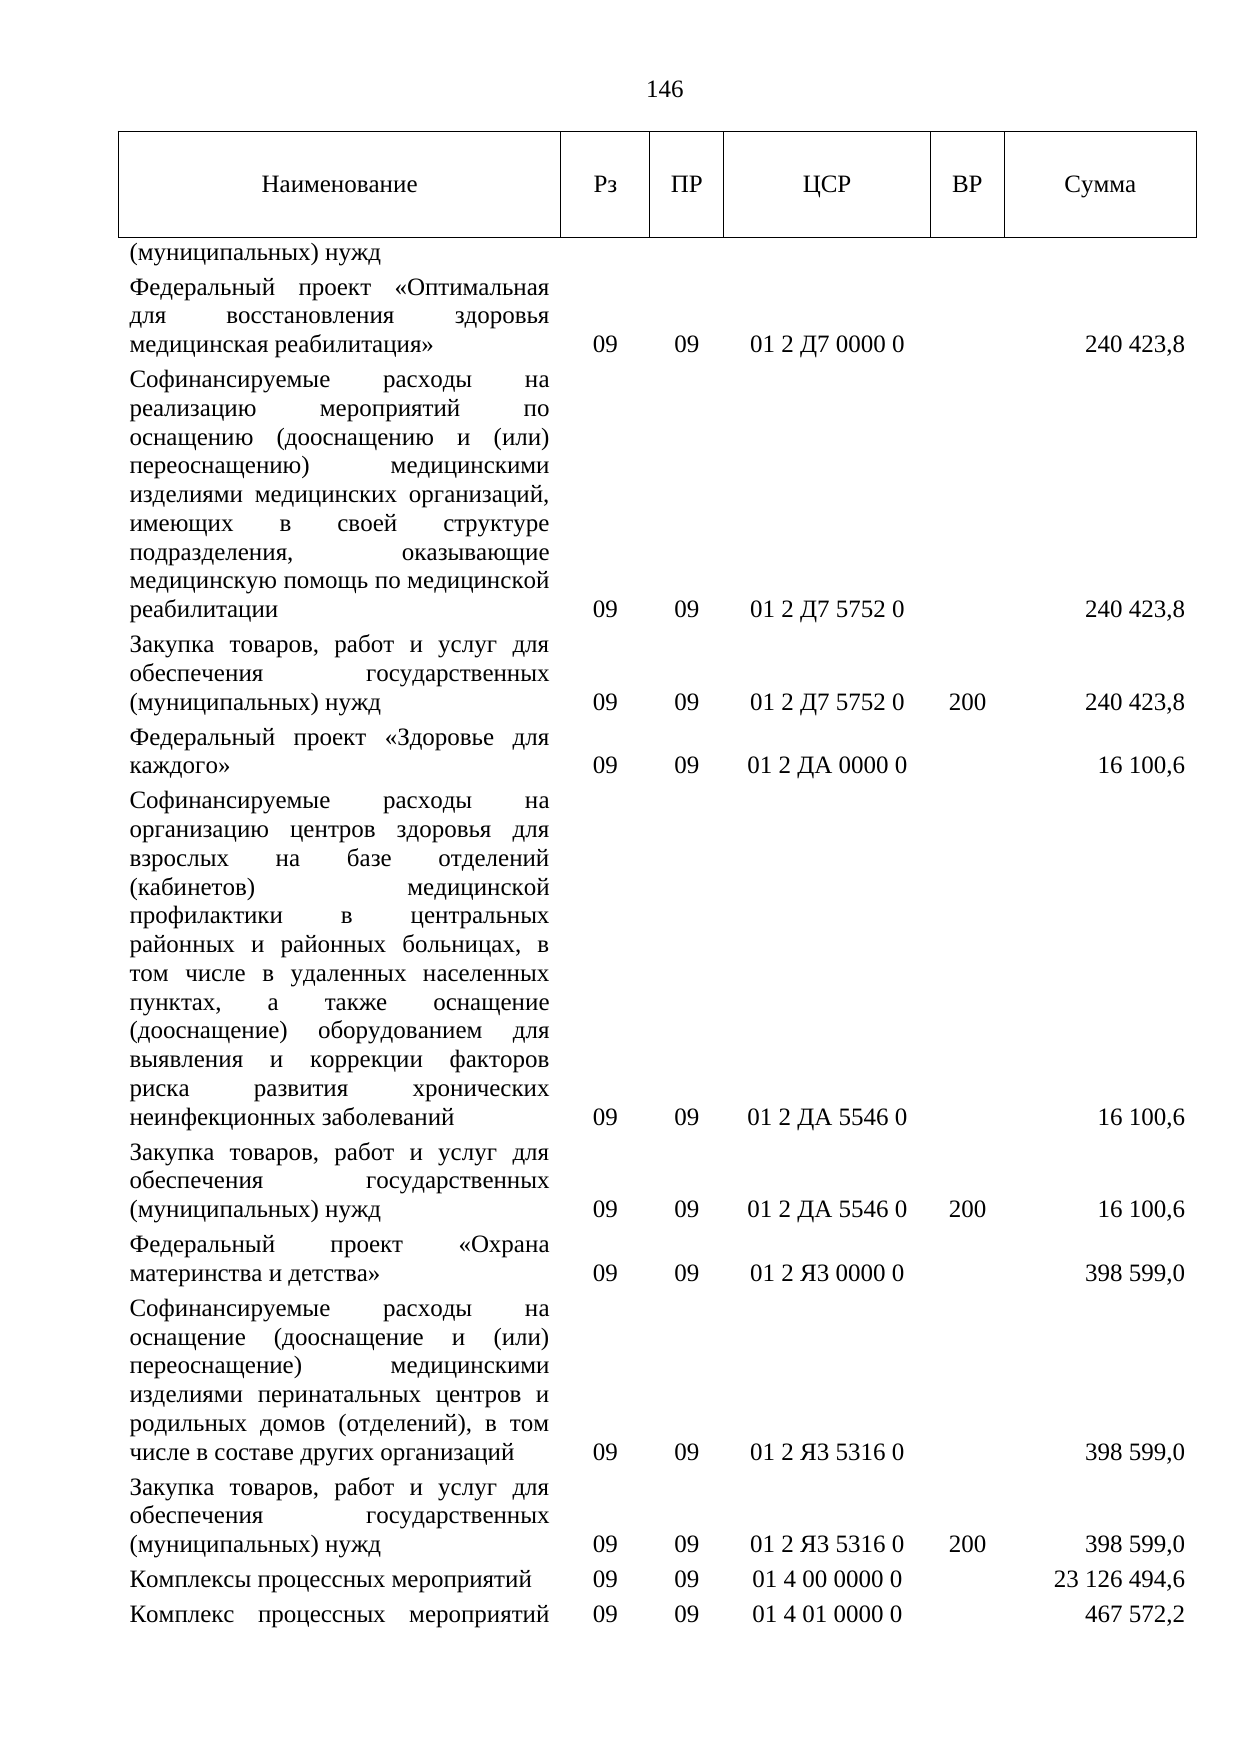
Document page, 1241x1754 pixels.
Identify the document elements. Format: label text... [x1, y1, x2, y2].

table_header ПР [650, 132, 723, 237]
table_header Рз [561, 132, 649, 237]
table_header Сумма [1005, 132, 1196, 237]
table_header ЦСР [724, 132, 930, 237]
table_header Наименование [119, 132, 560, 237]
table_header ВР [931, 132, 1004, 237]
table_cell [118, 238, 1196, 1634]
